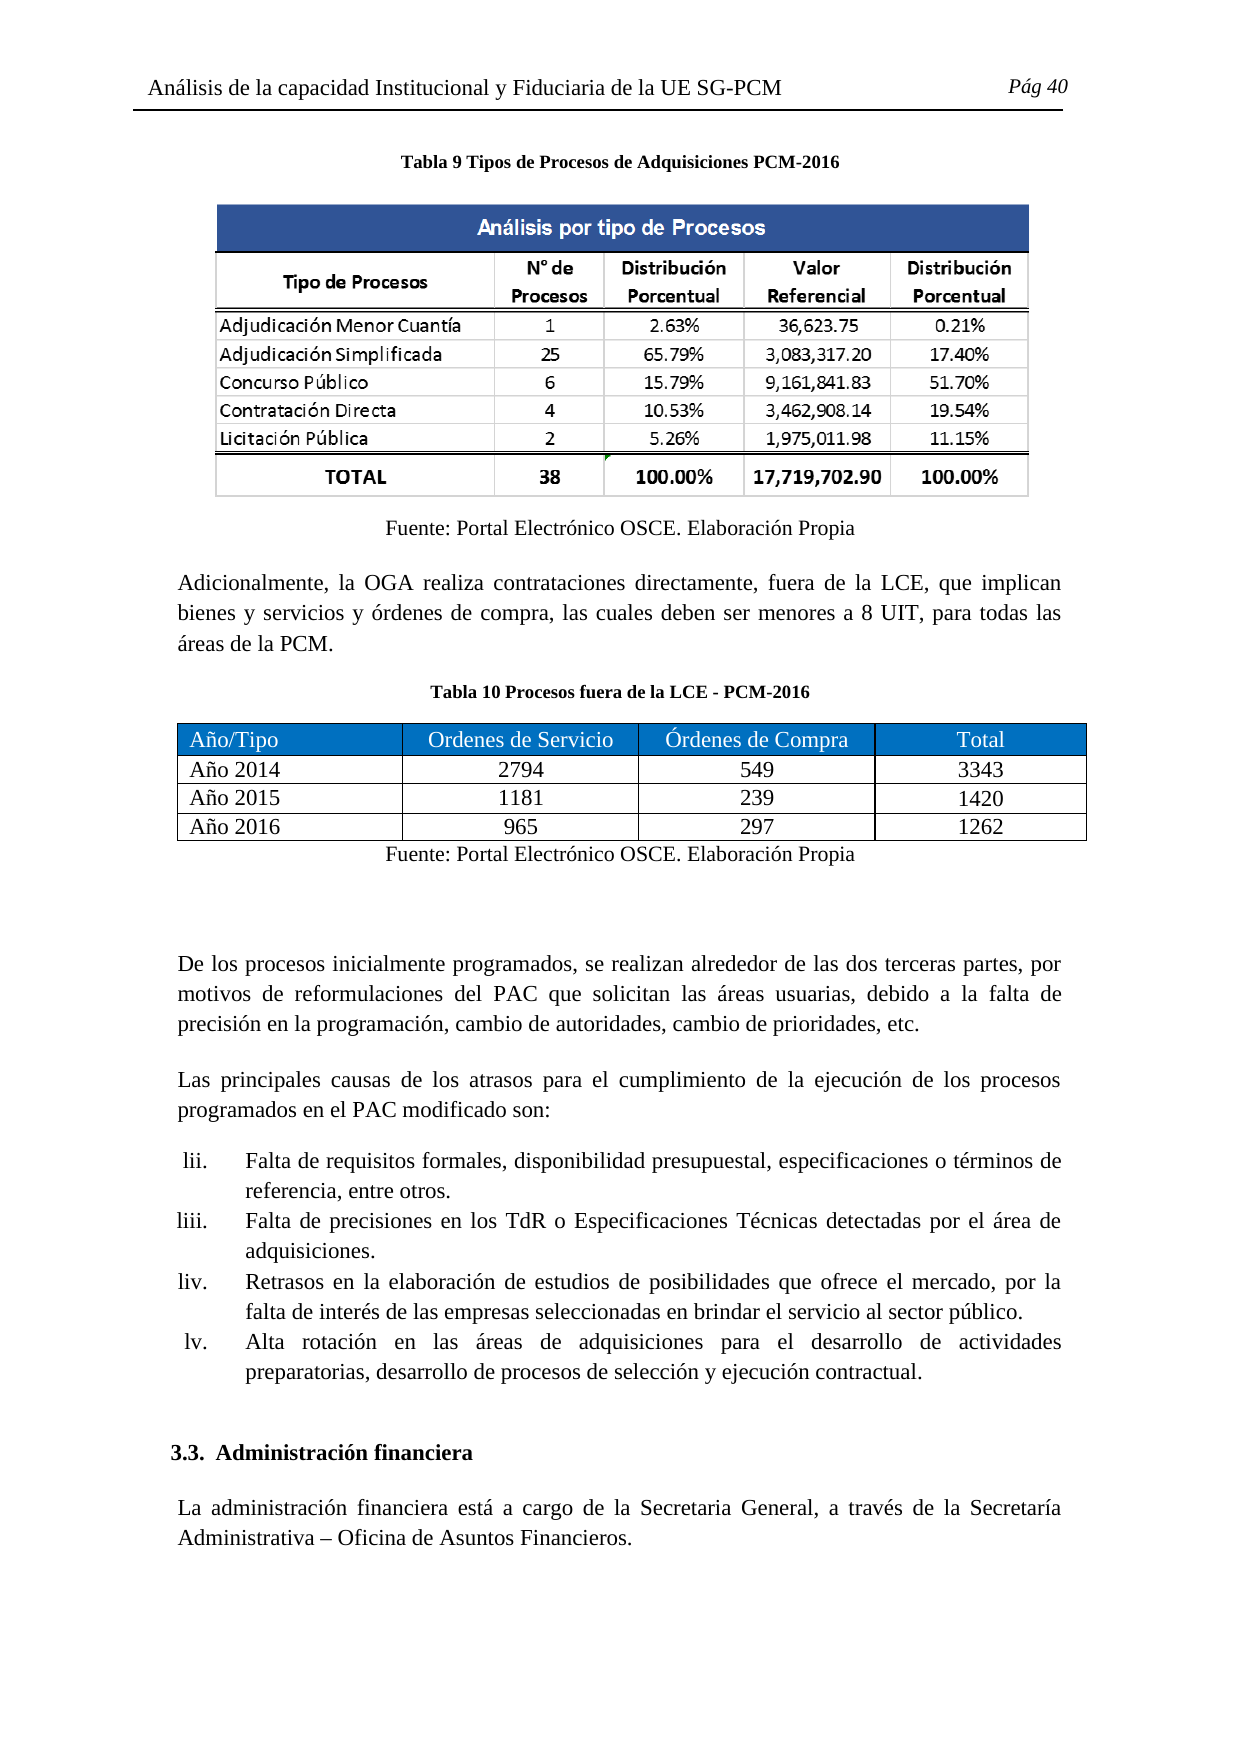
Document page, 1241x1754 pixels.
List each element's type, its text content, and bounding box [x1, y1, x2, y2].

table_cell 549 [639, 756, 874, 782]
list Falta de requisitos formales, disponibilidad presupuestal, especificaciones o términos de referencia, entre otros. [208, 1147, 1063, 1203]
table_header Año/Tipo [178, 724, 402, 755]
table_header Total [876, 724, 1086, 755]
list Retrasos en la elaboración de estudios de posibilidades que ofrece el mercado, por la falta de interés de las empresas seleccionadas en brindar el servicio al sector público. [208, 1268, 1063, 1324]
table_cell Año 2014 [178, 756, 402, 782]
list Alta rotación en las áreas de adquisiciones para el desarrollo de actividades preparatorias, desarrollo de procesos de selección y ejecución contractual. [208, 1328, 1063, 1385]
text Las principales causas de los atrasos para el cumplimiento de la ejecución de los procesos programados en el PAC modificado son: [177, 1066, 1063, 1122]
table_header Ordenes de Servicio [403, 724, 638, 755]
table_cell 3343 [876, 756, 1086, 782]
list Falta de precisiones en los TdR o Especificaciones Técnicas detectadas por el área de adquisiciones. [208, 1207, 1063, 1264]
text Fuente: Portal Electrónico OSCE. Elaboración Propia [177, 841, 1063, 866]
table_cell 239 [639, 784, 874, 812]
table_cell 1181 [403, 784, 638, 812]
text Adicionalmente, la OGA realiza contrataciones directamente, fuera de la LCE, que implican bienes y servicios y órdenes de compra, las cuales deben ser menores a 8 UIT, para todas las áreas de la PCM. [177, 569, 1063, 656]
table_header Órdenes de Compra [639, 724, 874, 755]
picture [187, 193, 1054, 512]
table_cell 1262 [876, 814, 1086, 840]
text De los procesos inicialmente programados, se realizan alrededor de las dos terceras partes, por motivos de reformulaciones del PAC que solicitan las áreas usuarias, debido a la falta de precisión en la programación, cambio de autoridades, cambio de prioridades, etc. [177, 950, 1063, 1037]
table_cell 297 [639, 814, 874, 840]
table_cell 965 [403, 814, 638, 840]
text La administración financiera está a cargo de la Secretaria General, a través de la Secretaría Administrativa – Oficina de Asuntos Financieros. [177, 1494, 1063, 1550]
subtitle Administración financiera [170, 1438, 1063, 1465]
table_cell Año 2016 [178, 814, 402, 840]
text Fuente: Portal Electrónico OSCE. Elaboración Propia [177, 515, 1063, 540]
table_cell 1420 [876, 784, 1086, 812]
table_cell 2794 [403, 756, 638, 782]
table_cell Año 2015 [178, 784, 402, 812]
